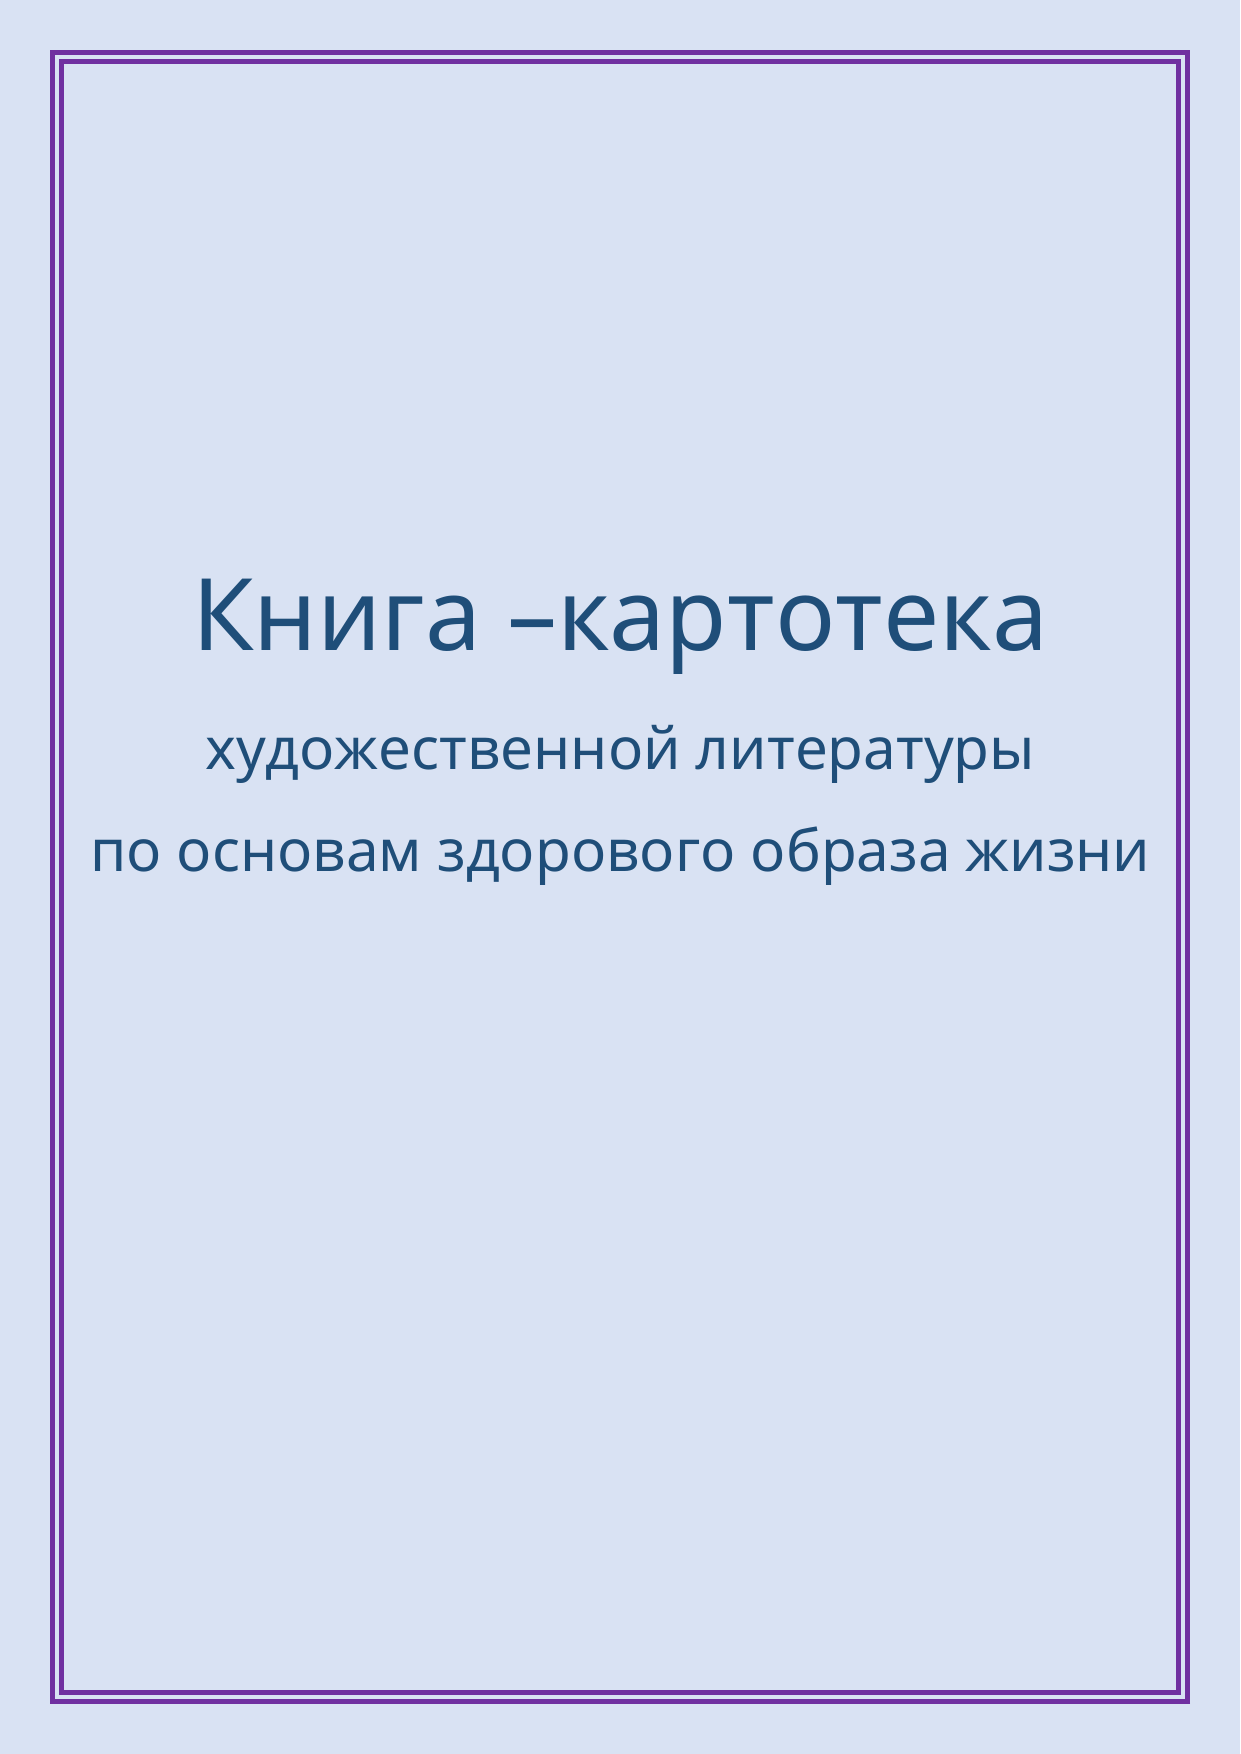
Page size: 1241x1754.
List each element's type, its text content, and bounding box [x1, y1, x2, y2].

text художественной литературы [75, 707, 1165, 786]
text Книга –картотека [75, 543, 1165, 679]
text по основам здорового образа жизни [75, 809, 1165, 889]
